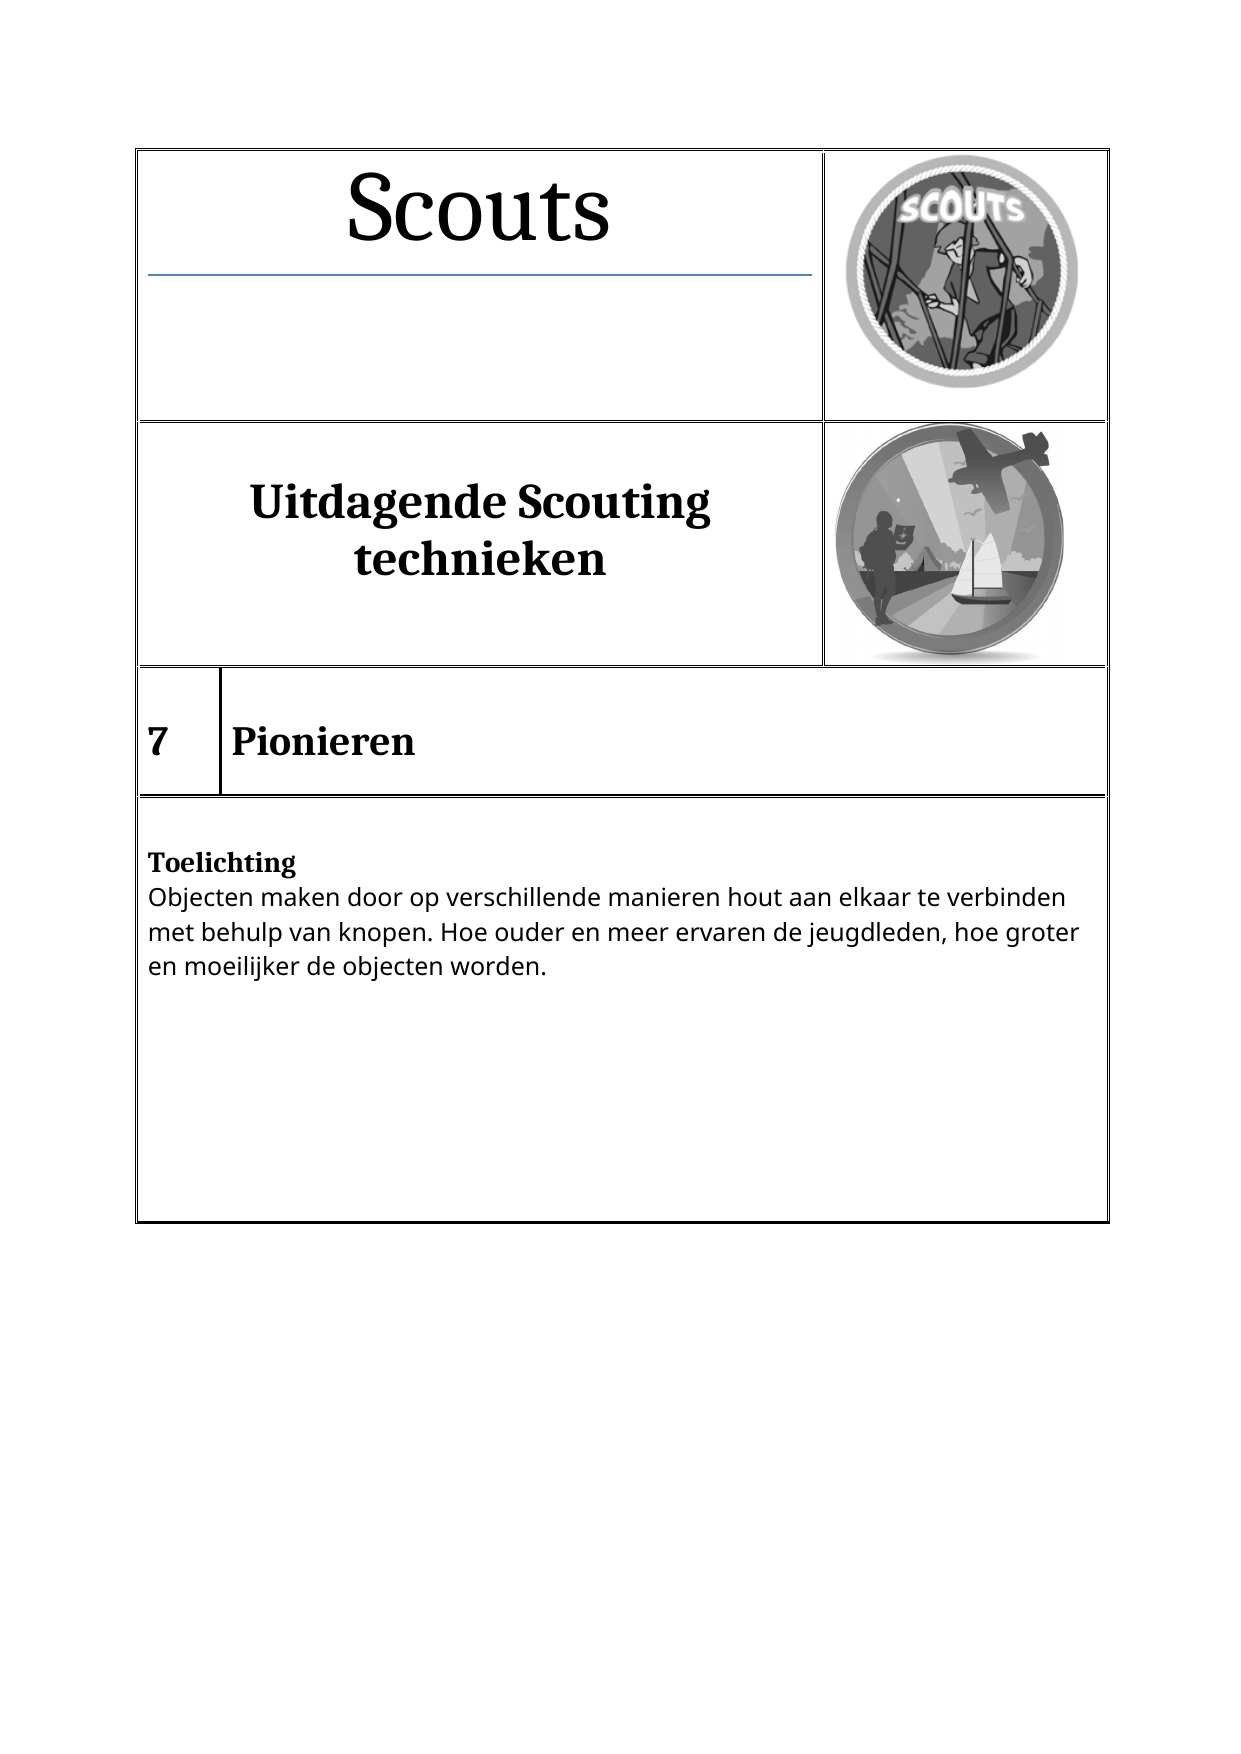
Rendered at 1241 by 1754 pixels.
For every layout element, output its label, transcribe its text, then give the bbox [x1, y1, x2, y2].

table_cell Pionieren [222, 665, 1107, 794]
table_cell 7 [138, 665, 219, 794]
picture [835, 423, 1064, 665]
table_cell Uitdagende Scouting technieken [136, 420, 824, 664]
table_cell Toelichting Objecten maken door op verschillende manieren hout aan elkaar te verbinden met behulp van knopen. Hoe ouder en meer ervaren de jeugdleden, hoe groter en moeilijker de objecten worden. [138, 794, 1107, 1221]
table_cell [824, 420, 1108, 664]
table_header [824, 151, 1107, 420]
table_header Scouts [138, 151, 824, 420]
